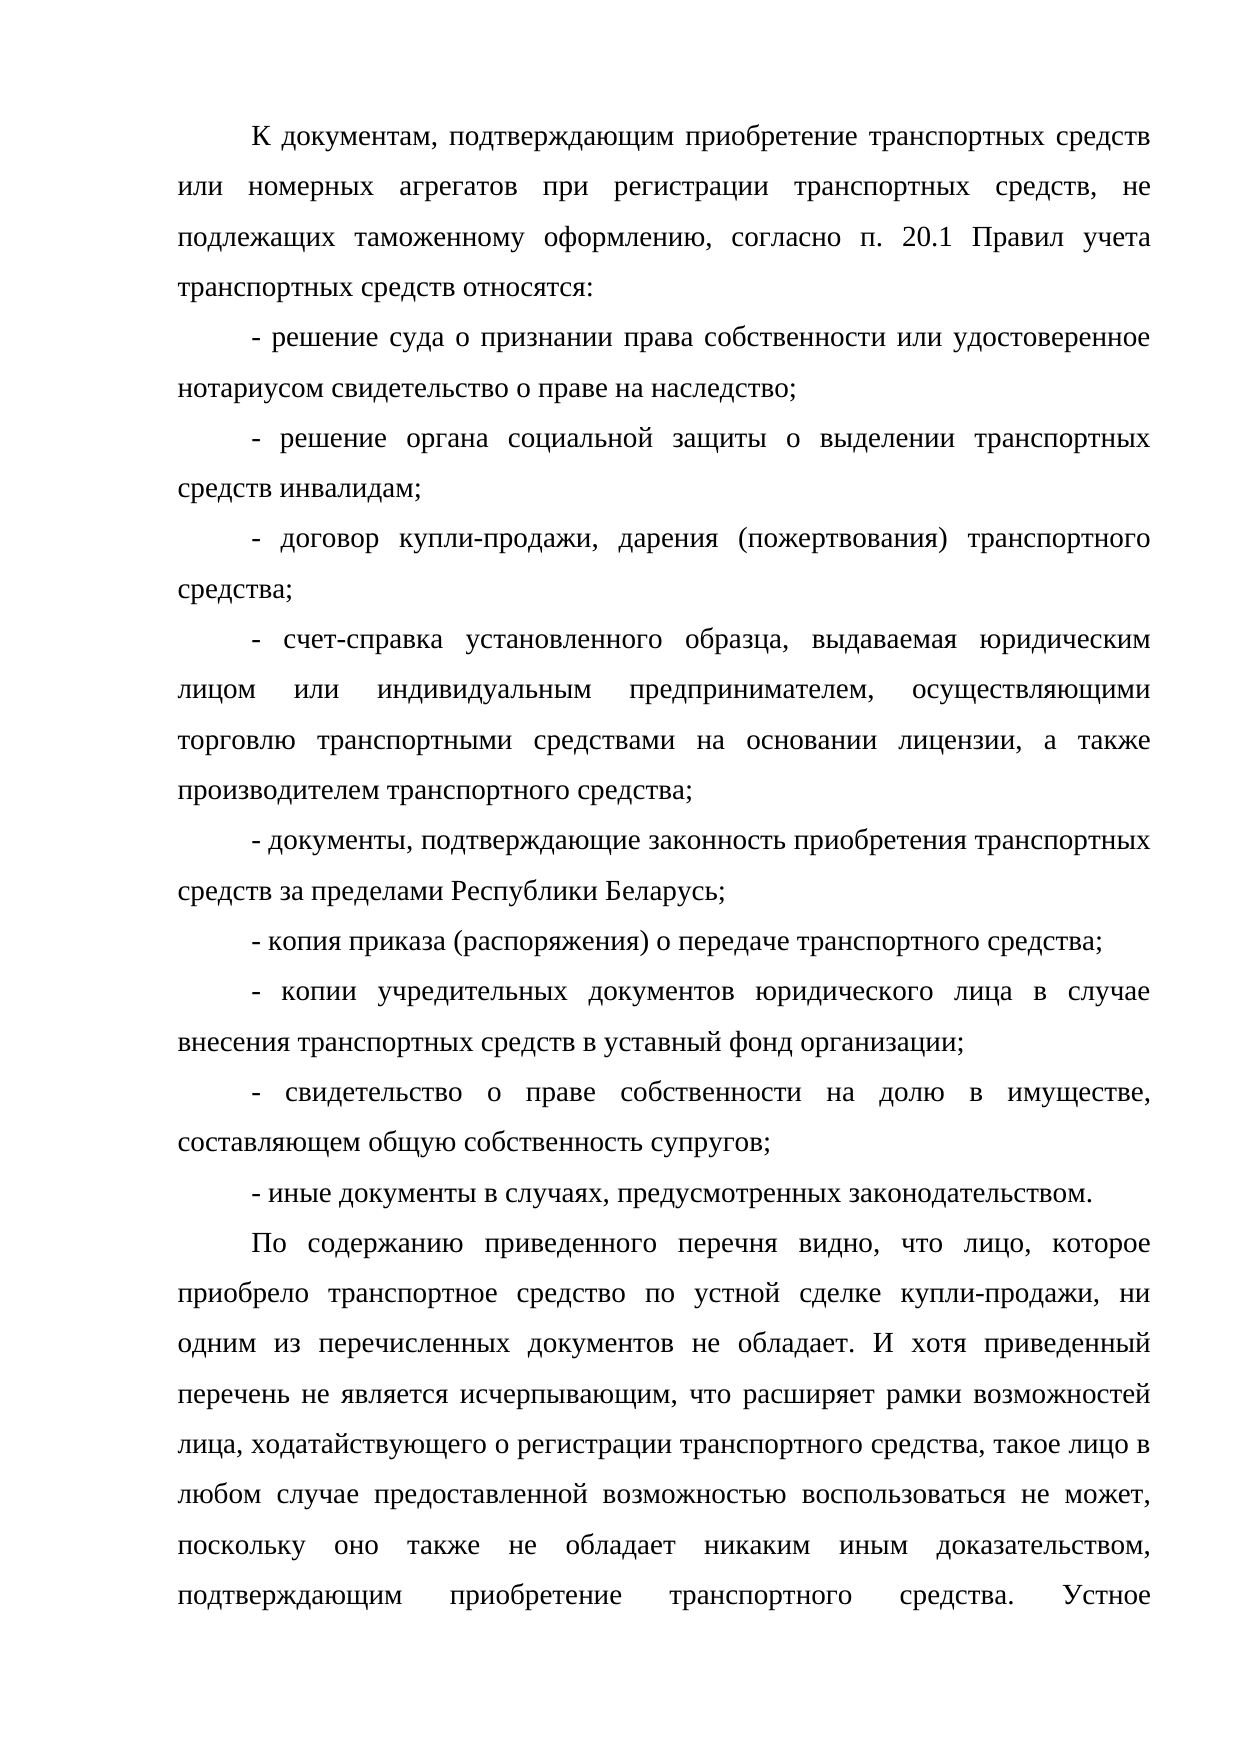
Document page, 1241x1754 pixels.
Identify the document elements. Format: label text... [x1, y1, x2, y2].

text - договор купли-продажи, дарения (пожертвования) транспортного средства; [177, 521, 1152, 604]
text - решение органа социальной защиты о выделении транспортных средств инвалидам; [177, 420, 1152, 504]
text - копии учредительных документов юридического лица в случае внесения транспортных средств в уставный фонд организации; [177, 973, 1152, 1057]
text - решение суда о признании права собственности или удостоверенное нотариусом свидетельство о праве на наследство; [177, 319, 1152, 403]
text - иные документы в случаях, предусмотренных законодательством. [177, 1175, 1152, 1208]
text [177, 1225, 1152, 1611]
text - документы, подтверждающие законность приобретения транспортных средств за пределами Республики Беларусь; [177, 822, 1152, 906]
text - копия приказа (распоряжения) о передаче транспортного средства; [177, 923, 1152, 957]
text - счет-справка установленного образца, выдаваемая юридическим лицом или индивидуальным предпринимателем, осуществляющими торговлю транспортными средствами на основании лицензии, а также производителем транспортного средства; [177, 621, 1152, 806]
text - свидетельство о праве собственности на долю в имуществе, составляющем общую собственность супругов; [177, 1074, 1152, 1158]
text К документам, подтверждающим приобретение транспортных средств или номерных агрегатов при регистрации транспортных средств, не подлежащих таможенному оформлению, согласно п. 20.1 Правил учета транспортных средств относятся: [177, 118, 1152, 303]
